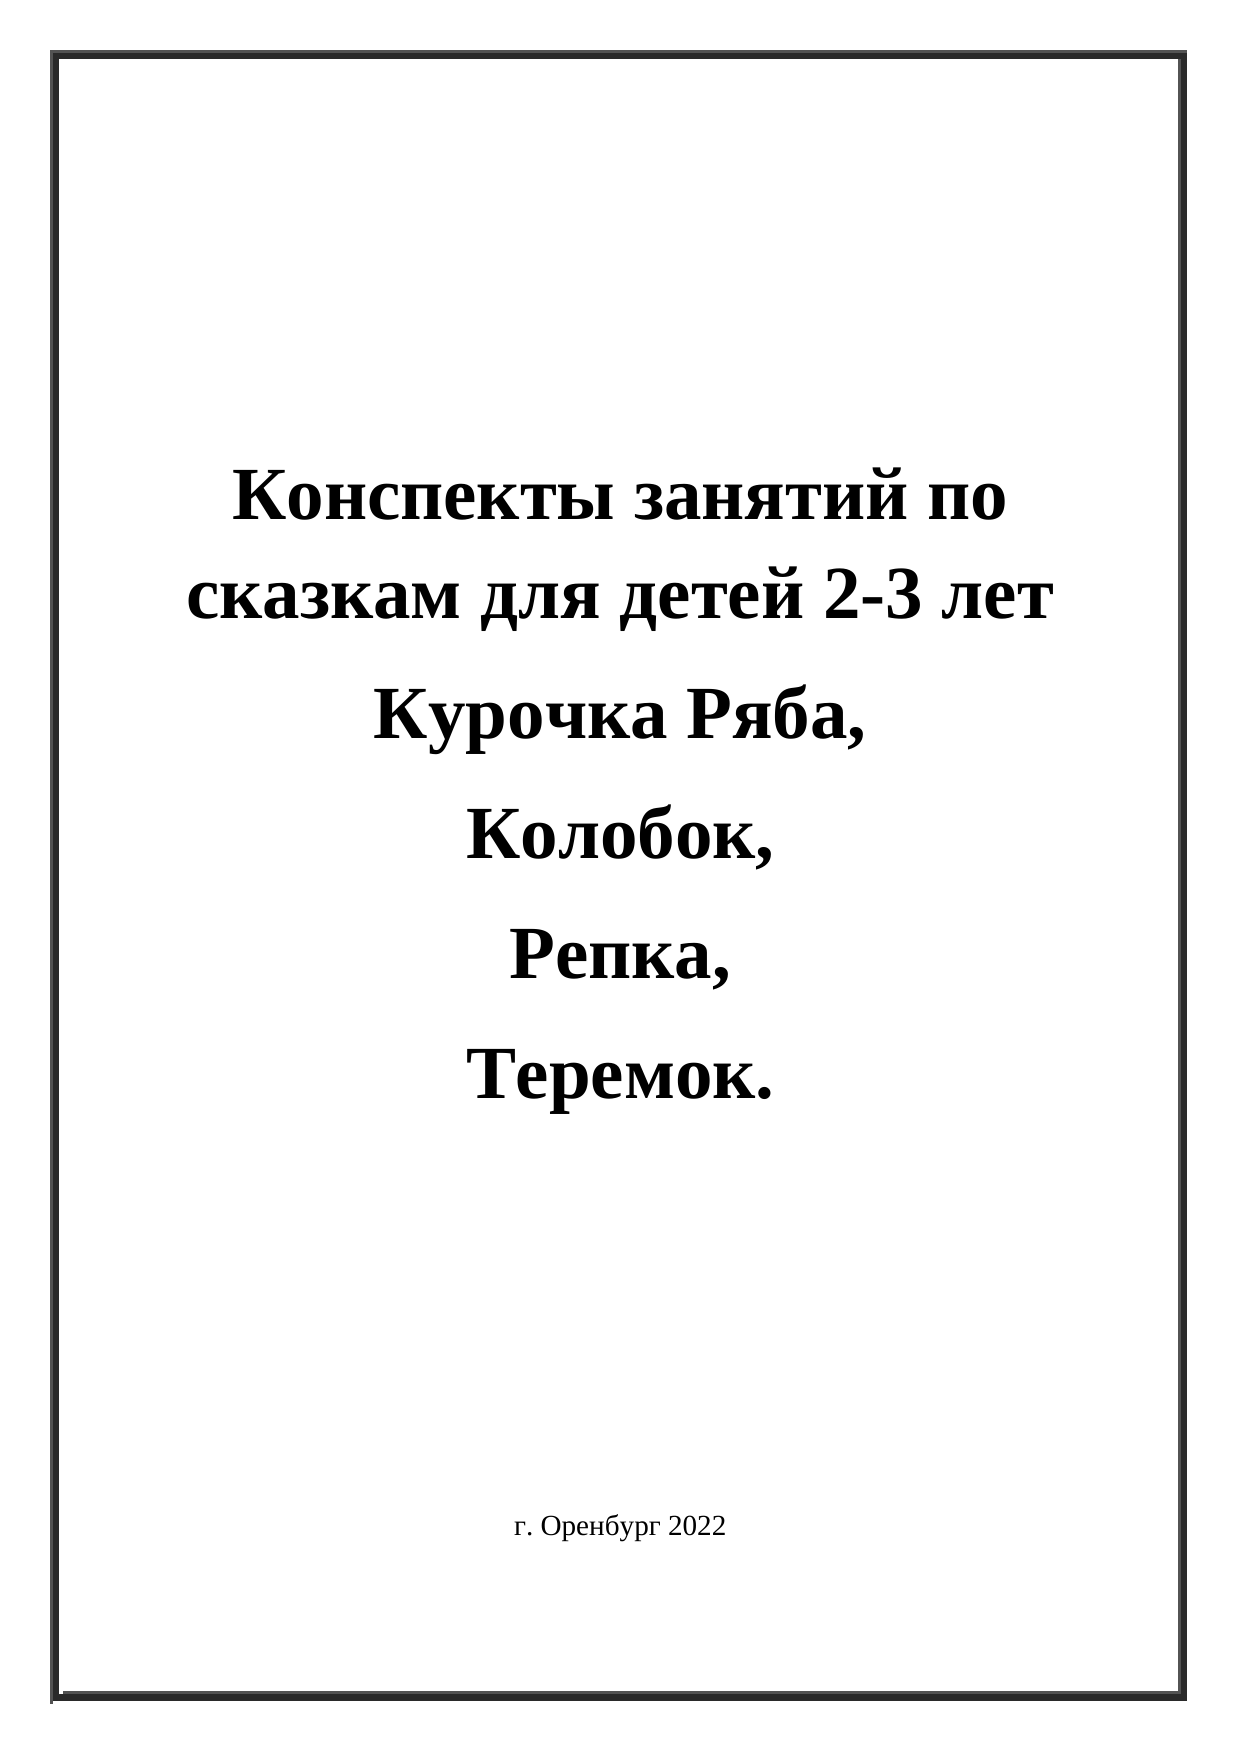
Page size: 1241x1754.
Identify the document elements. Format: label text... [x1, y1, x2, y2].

text Колобок, [112, 788, 1128, 875]
text Курочка Ряба, [112, 668, 1128, 755]
text Теремок. [112, 1028, 1128, 1115]
text Конспекты занятий по сказкам для детей 2-3 лет [112, 449, 1128, 635]
text Репка, [112, 908, 1128, 995]
text г. Оренбург 2022 [112, 1508, 1128, 1542]
